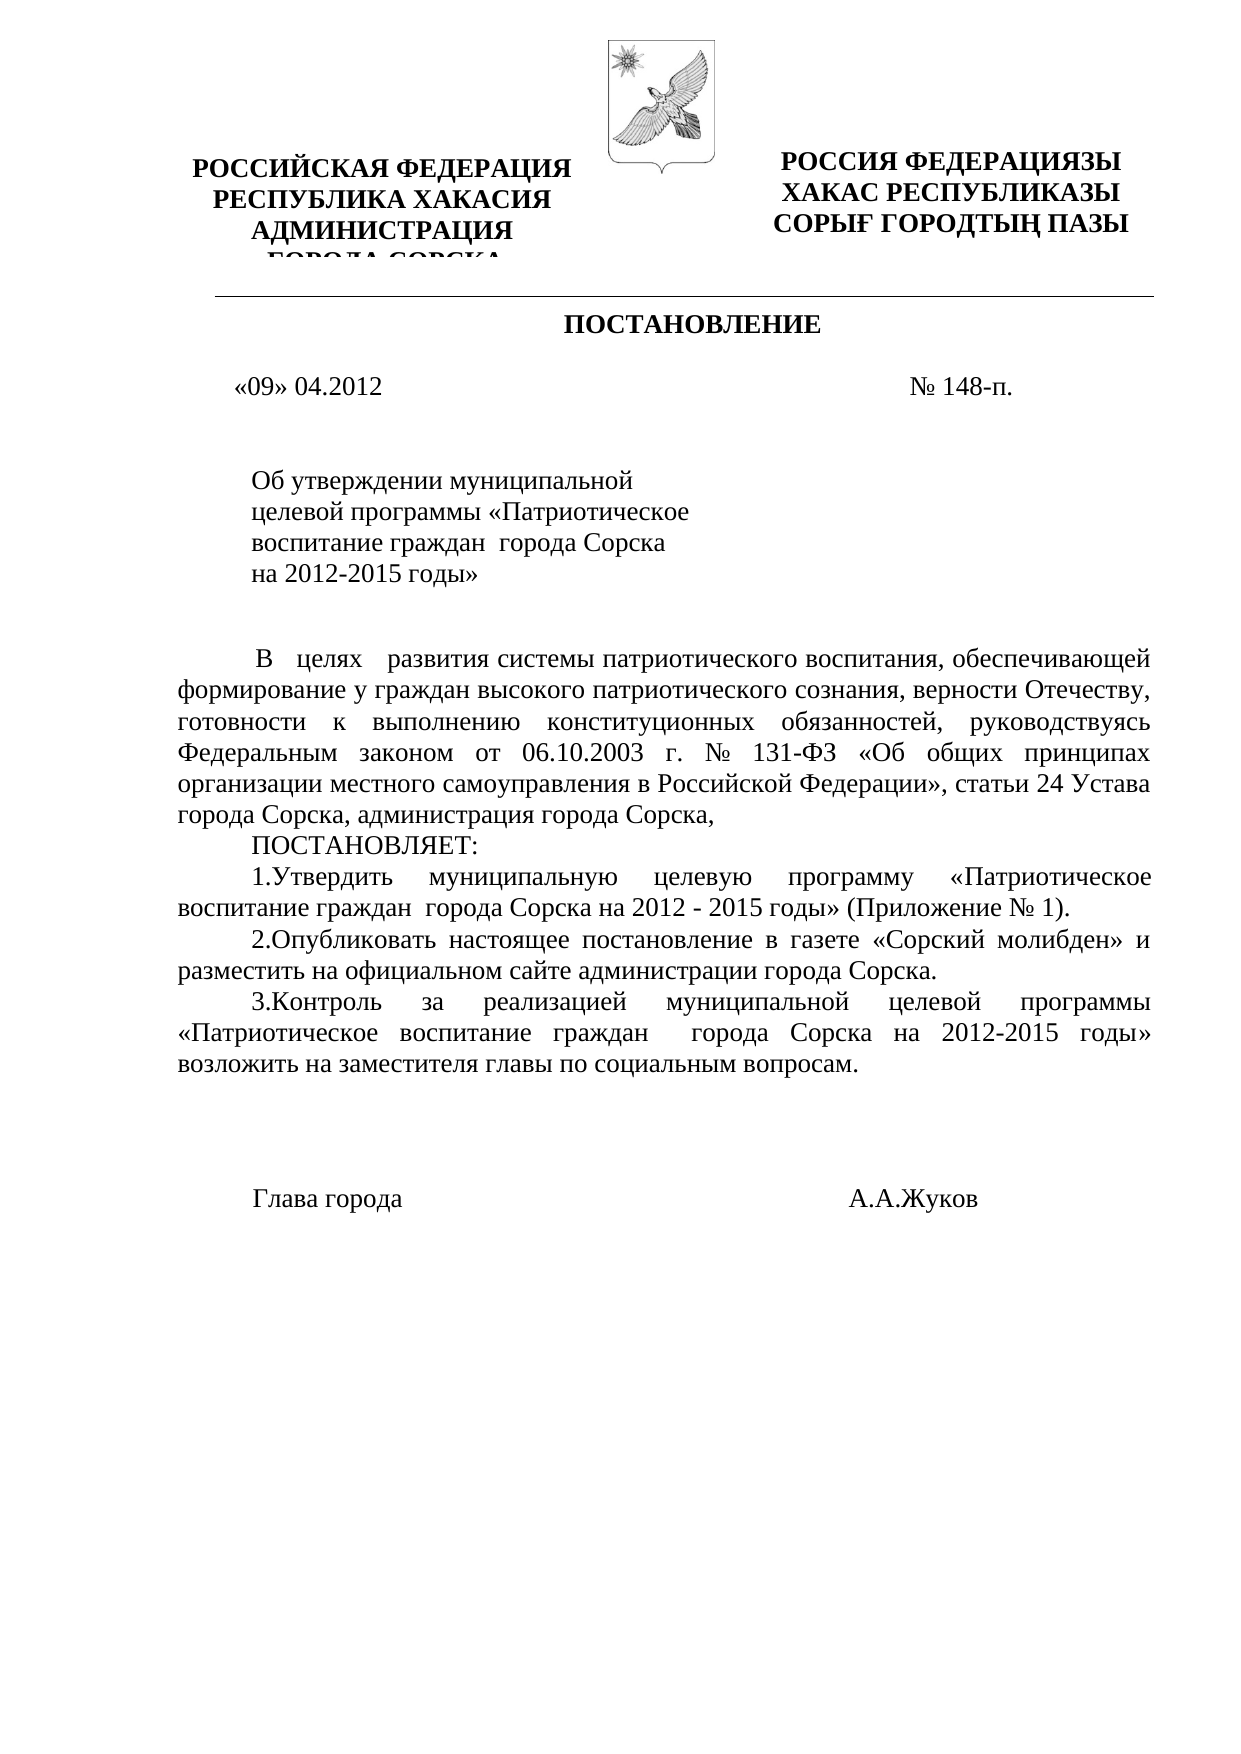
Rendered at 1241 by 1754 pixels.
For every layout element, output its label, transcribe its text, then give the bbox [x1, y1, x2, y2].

text «09» 04.2012 № 148-п. [233, 371, 1152, 402]
text ПОСТАНОВЛЯЕТ: [177, 829, 1152, 860]
text 3.Контроль за реализацией муниципальной целевой программы «Патриотическое воспитание граждан города Сорска на 2012-2015 годы» возложить на заместителя главы по социальным вопросам. [177, 985, 1152, 1078]
text В целях развития системы патриотического воспитания, обеспечивающей формирование у граждан высокого патриотического сознания, верности Отечеству, готовности к выполнению конституционных обязанностей, руководствуясь Федеральным законом от 06.10.2003 г. № 131-ФЗ «Об общих принципах организации местного самоуправления в Российской Федерации», статьи 24 Устава города Сорска, администрация города Сорска, [177, 642, 1152, 829]
picture [608, 40, 715, 174]
text ПОСТАНОВЛЕНИЕ [233, 308, 1152, 339]
title 1.Утвердить муниципальную целевую программу «Патриотическое воспитание граждан города Сорска на 2012 - 2015 годы» (Приложение № 1). [177, 860, 1152, 923]
text Об утверждении муниципальной [177, 464, 1152, 495]
text 2.Опубликовать настоящее постановление в газете «Сорский молибден» и разместить на официальном сайте администрации города Сорска. [177, 923, 1152, 985]
text воспитание граждан города Сорска [177, 526, 1152, 557]
text на 2012-2015 годы» [177, 557, 1152, 588]
text целевой программы «Патриотическое [177, 495, 1152, 526]
text Глава города А.А.Жуков [177, 1182, 1152, 1213]
